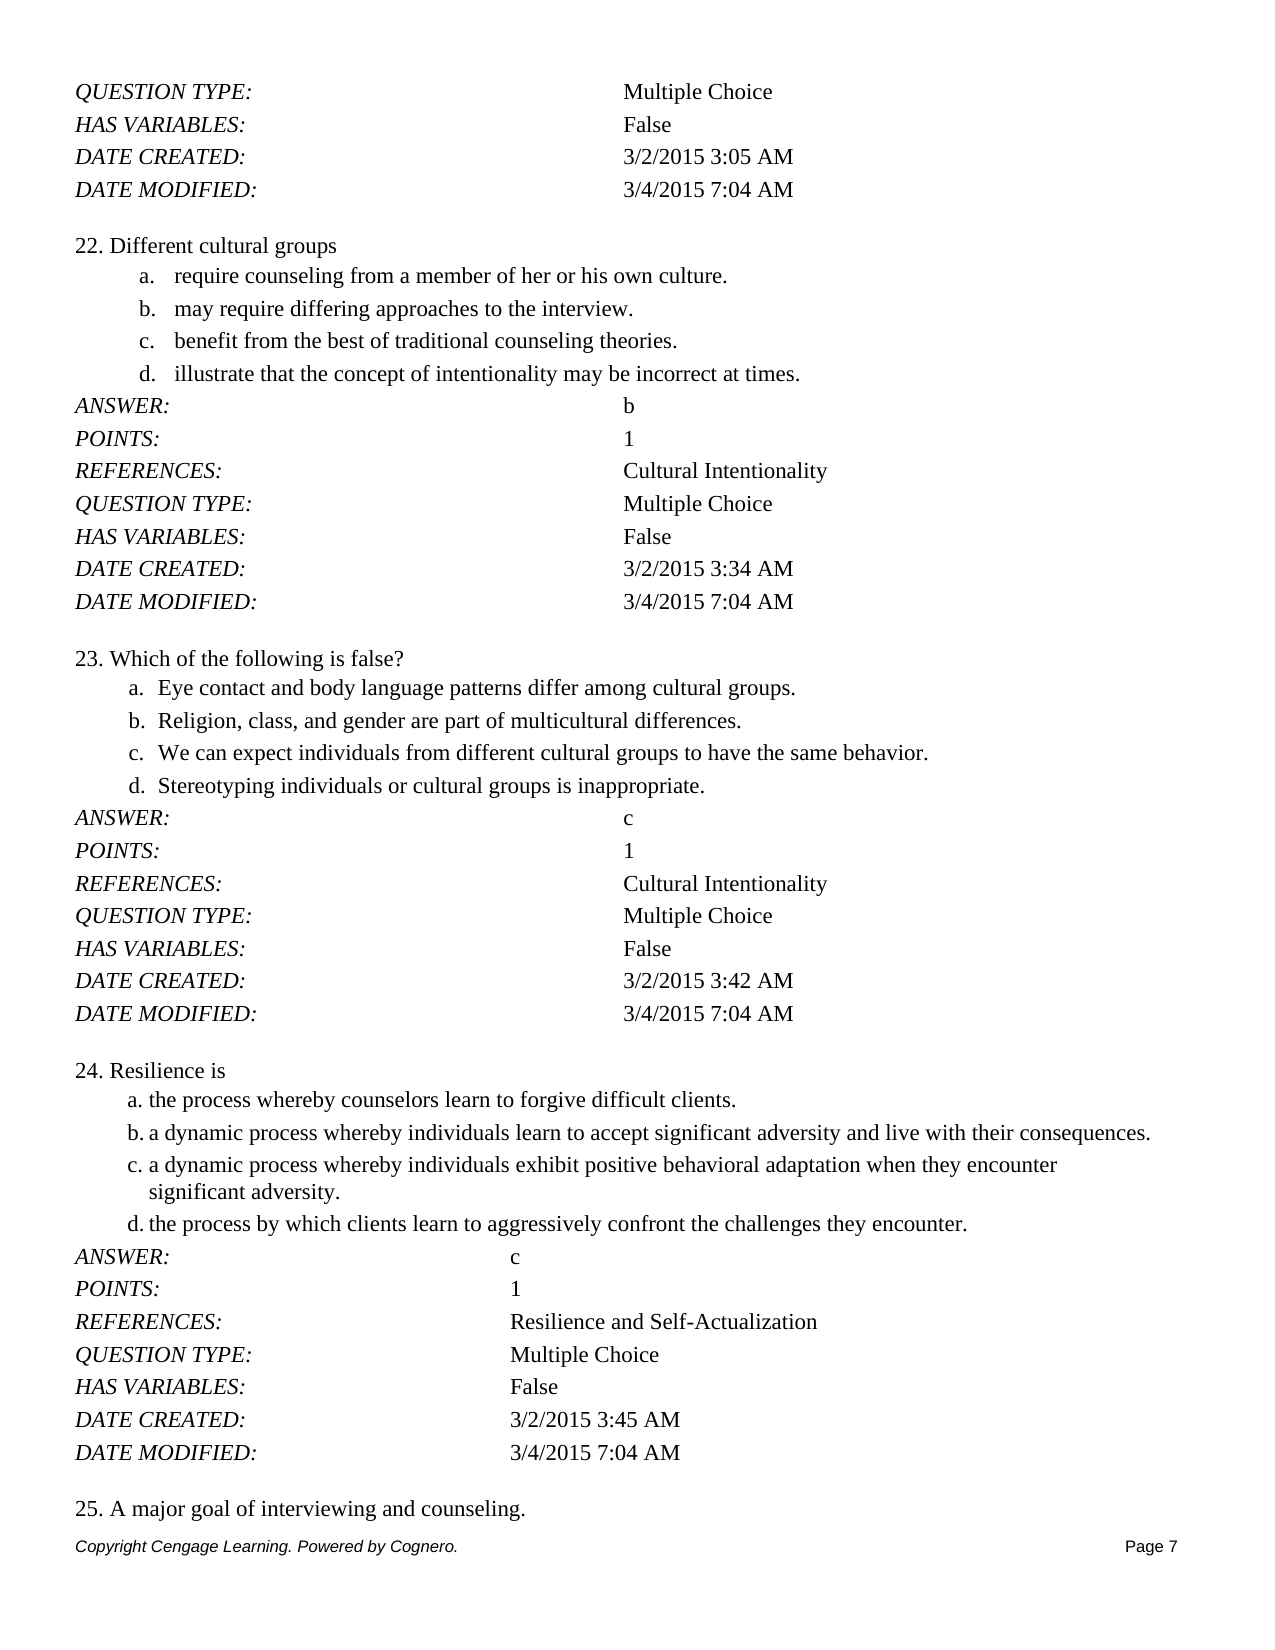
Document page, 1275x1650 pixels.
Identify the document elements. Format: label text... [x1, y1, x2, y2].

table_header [75, 1495, 1200, 1521]
table_header 22. ​Different cultural groups [75, 233, 1200, 618]
table_header 24. Resilience is​ [75, 1057, 1200, 1468]
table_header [75, 75, 1200, 206]
table_header 23. Which of the following is false?​ [75, 645, 1200, 1030]
